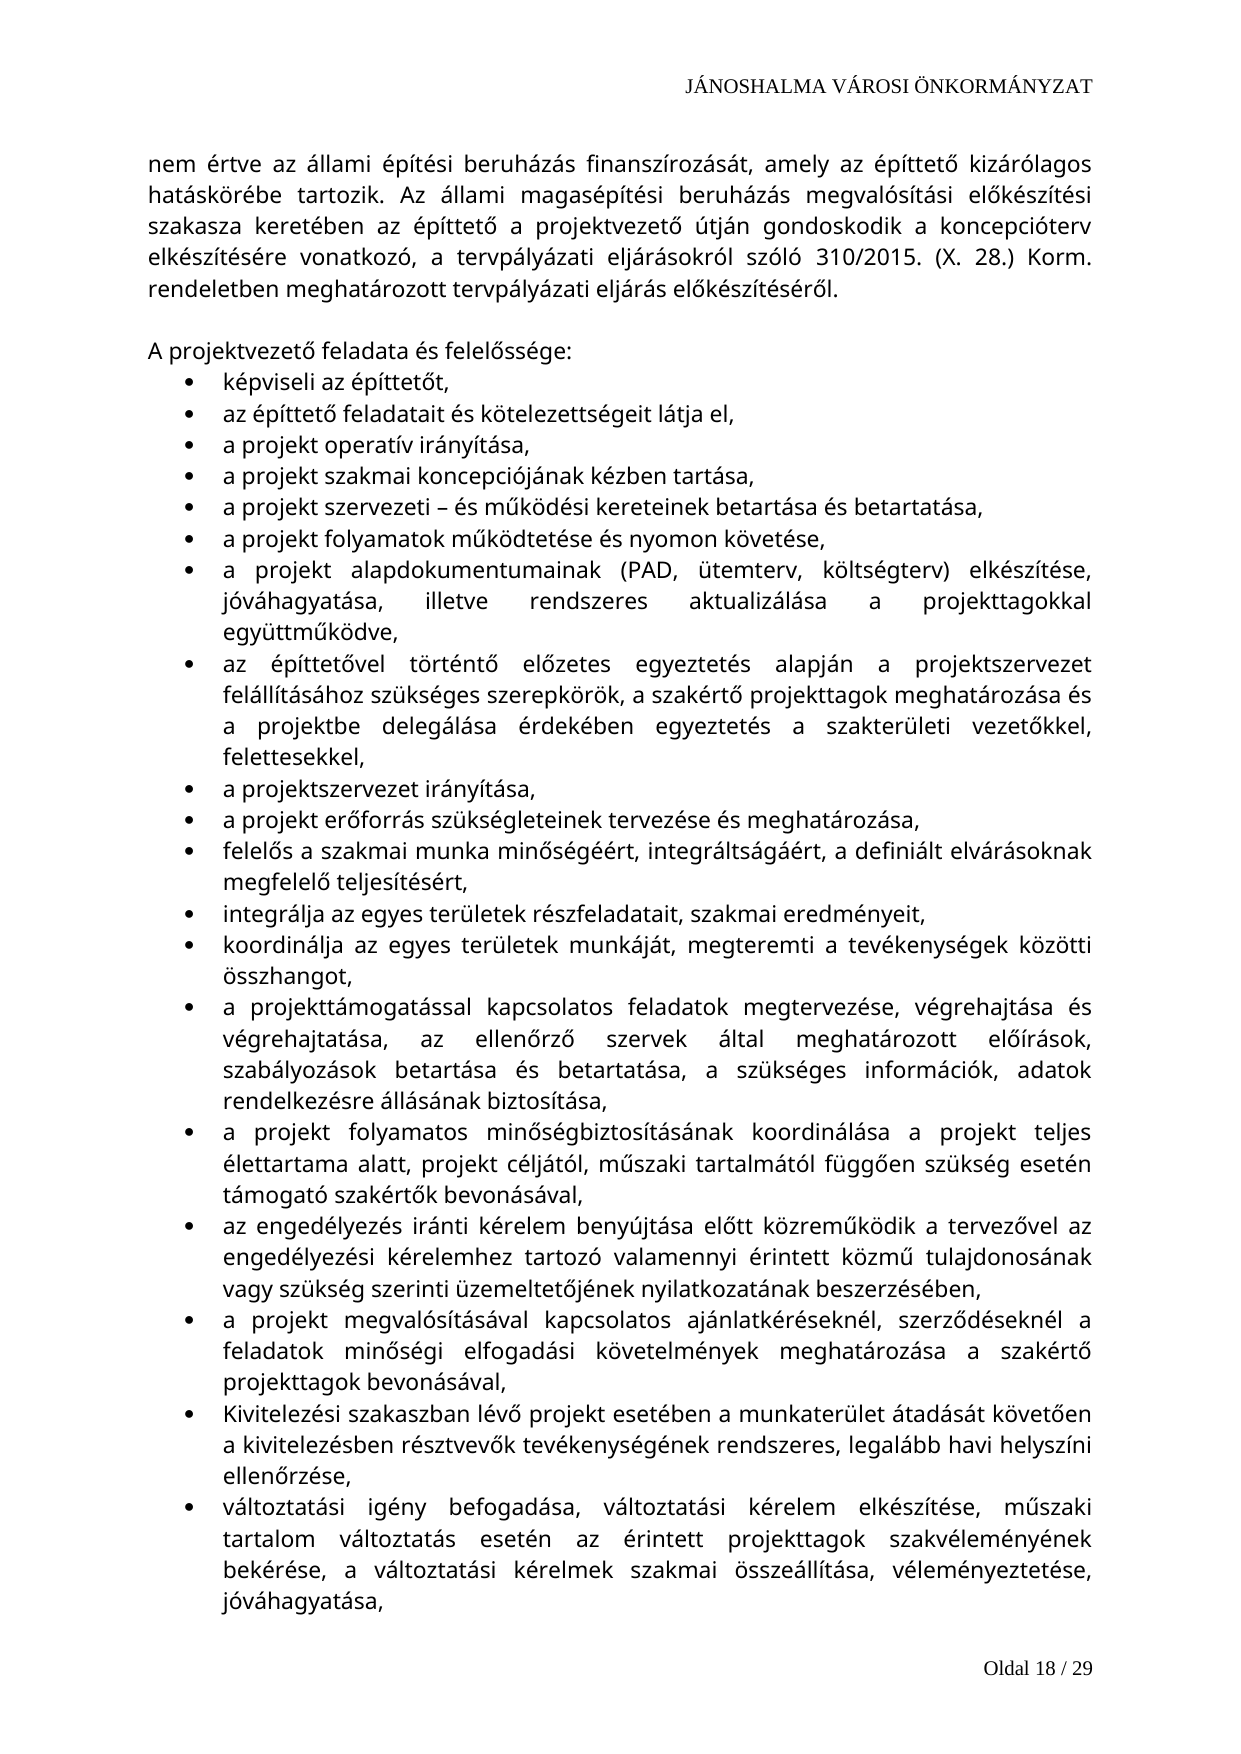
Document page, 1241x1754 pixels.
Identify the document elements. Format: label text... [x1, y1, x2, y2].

list koordinálja az egyes területek munkáját, megteremti a tevékenységek közötti összhangot, [185, 929, 1093, 991]
list a projekt folyamatok működtetése és nyomon követése, [185, 523, 1093, 554]
list változtatási igény befogadása, változtatási kérelem elkészítése, műszaki tartalom változtatás esetén az érintett projekttagok szakvéleményének bekérése, a változtatási kérelmek szakmai összeállítása, véleményeztetése, jóváhagyatása, [185, 1491, 1093, 1616]
list a projekttámogatással kapcsolatos feladatok megtervezése, végrehajtása és végrehajtatása, az ellenőrző szervek által meghatározott előírások, szabályozások betartása és betartatása, a szükséges információk, adatok rendelkezésre állásának biztosítása, [185, 991, 1093, 1116]
list a projekt megvalósításával kapcsolatos ajánlatkéréseknél, szerződéseknél a feladatok minőségi elfogadási követelmények meghatározása a szakértő projekttagok bevonásával, [185, 1304, 1093, 1398]
list integrálja az egyes területek részfeladatait, szakmai eredményeit, [185, 898, 1093, 929]
list a projekt erőforrás szükségleteinek tervezése és meghatározása, [185, 804, 1093, 835]
list az engedélyezés iránti kérelem benyújtása előtt közreműködik a tervezővel az engedélyezési kérelemhez tartozó valamennyi érintett közmű tulajdonosának vagy szükség szerinti üzemeltetőjének nyilatkozatának beszerzésében, [185, 1210, 1093, 1304]
list az építtetővel történtő előzetes egyeztetés alapján a projektszervezet felállításához szükséges szerepkörök, a szakértő projekttagok meghatározása és a projektbe delegálása érdekében egyeztetés a szakterületi vezetőkkel, felettesekkel, [185, 648, 1093, 773]
list a projektszervezet irányítása, [185, 773, 1093, 804]
list felelős a szakmai munka minőségéért, integráltságáért, a definiált elvárásoknak megfelelő teljesítésért, [185, 835, 1093, 898]
list a projekt szakmai koncepciójának kézben tartása, [185, 460, 1093, 491]
text A projektvezető feladata és felelőssége: [148, 335, 1093, 366]
list a projekt operatív irányítása, [185, 429, 1093, 460]
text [148, 148, 1093, 304]
list képviseli az építtetőt, [185, 366, 1093, 398]
list az építtető feladatait és kötelezettségeit látja el, [185, 398, 1093, 429]
list Kivitelezési szakaszban lévő projekt esetében a munkaterület átadását követően a kivitelezésben résztvevők tevékenységének rendszeres, legalább havi helyszíni ellenőrzése, [185, 1398, 1093, 1491]
list a projekt szervezeti – és működési kereteinek betartása és betartatása, [185, 491, 1093, 523]
list a projekt alapdokumentumainak (PAD, ütemterv, költségterv) elkészítése, jóváhagyatása, illetve rendszeres aktualizálása a projekttagokkal együttműködve, [185, 554, 1093, 648]
list a projekt folyamatos minőségbiztosításának koordinálása a projekt teljes élettartama alatt, projekt céljától, műszaki tartalmától függően szükség esetén támogató szakértők bevonásával, [185, 1116, 1093, 1210]
